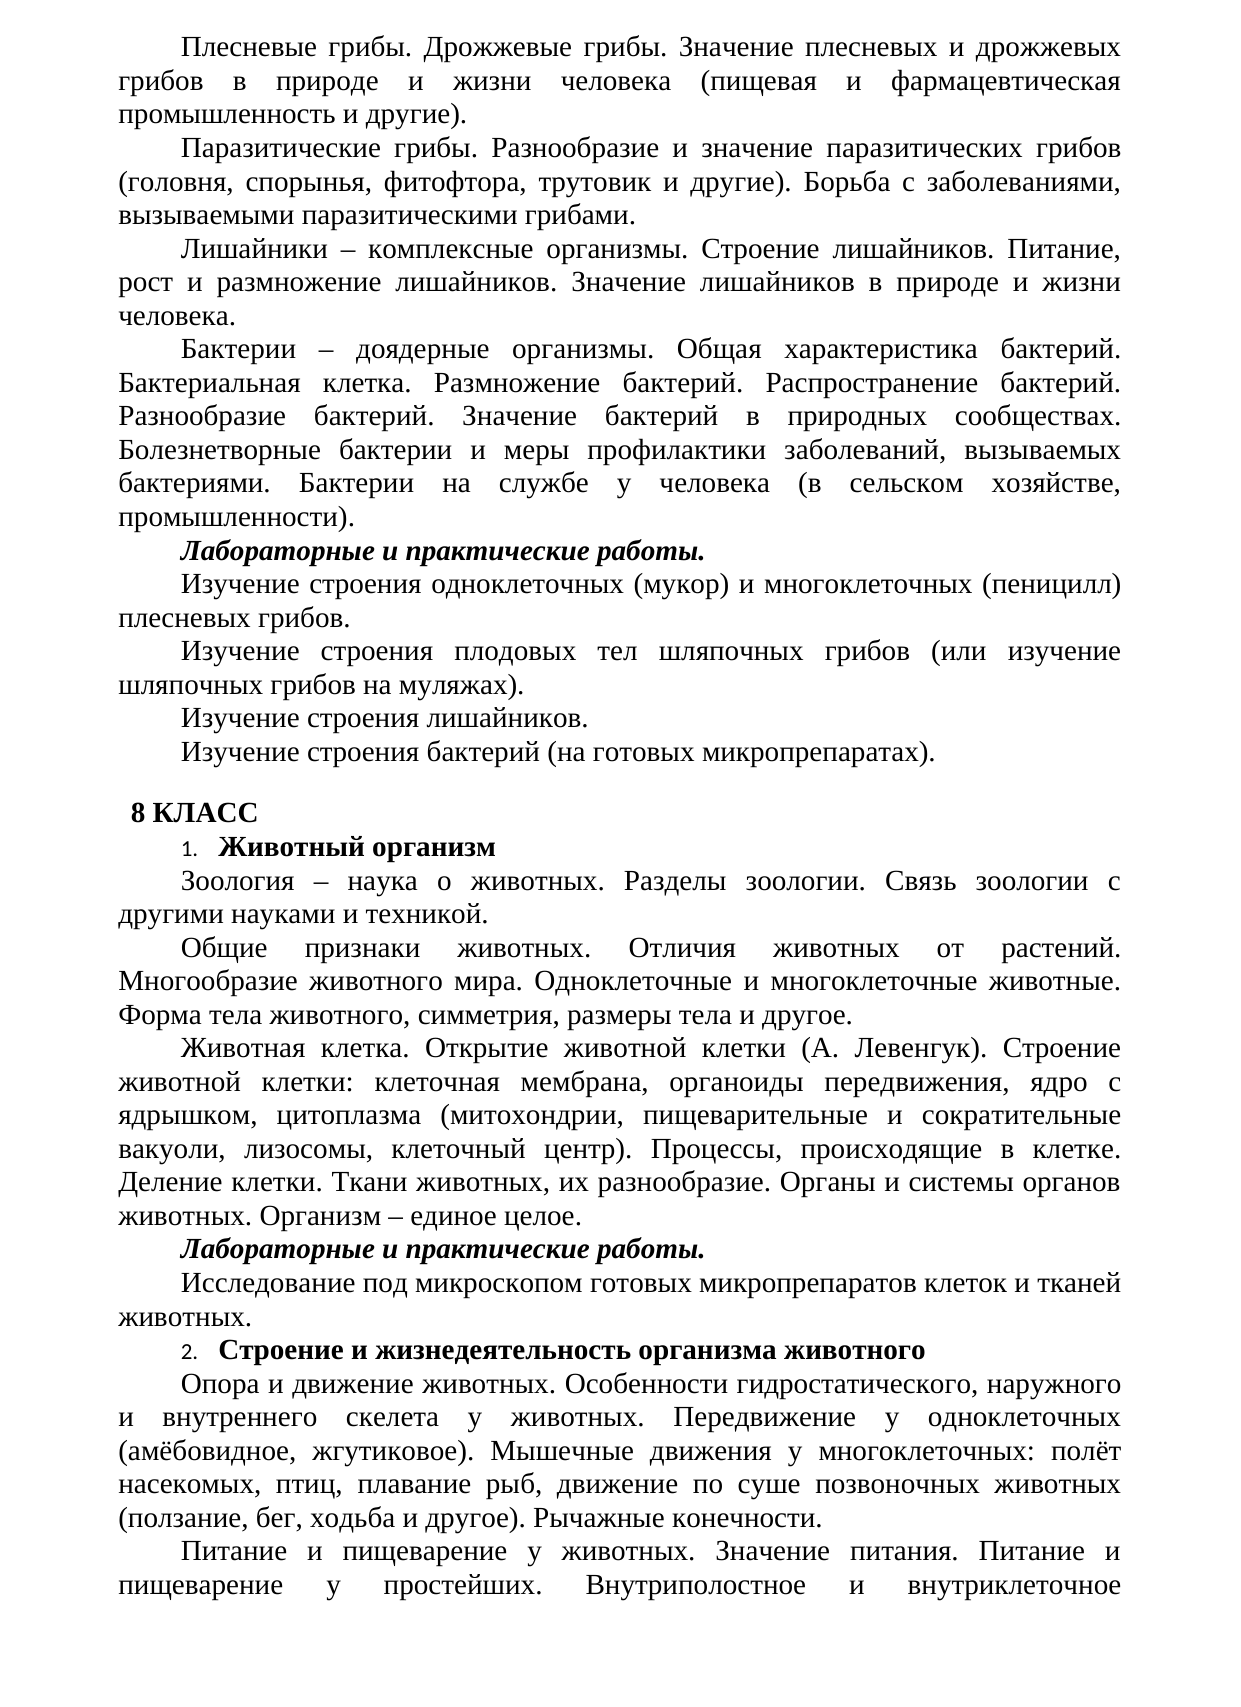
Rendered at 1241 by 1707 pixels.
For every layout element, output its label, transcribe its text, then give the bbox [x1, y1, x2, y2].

text Изучение строения бактерий (на готовых микропрепаратах). [118, 734, 1122, 767]
list Животный организм [181, 829, 1122, 863]
text Животная клетка. Открытие животной клетки (А. Левенгук). Строение животной клетки: клеточная мембрана, органоиды передвижения, ядро с ядрышком, цитоплазма (митохондрии, пищеварительные и сократительные вакуоли, лизосомы, клеточный центр). Процессы, происходящие в клетке. Деление клетки. Ткани животных, их разнообразие. Органы и системы органов животных. Организм – единое целое. [118, 1030, 1122, 1232]
text 8 КЛАСС [131, 796, 1122, 829]
text Лишайники – комплексные организмы. Строение лишайников. Питание, рост и размножение лишайников. Значение лишайников в природе и жизни человека. [118, 231, 1122, 331]
text Изучение строения лишайников. [118, 700, 1122, 734]
text Бактерии – доядерные организмы. Общая характеристика бактерий. Бактериальная клетка. Размножение бактерий. Распространение бактерий. Разнообразие бактерий. Значение бактерий в природных сообществах. Болезнетворные бактерии и меры профилактики заболеваний, вызываемых бактериями. Бактерии на службе у человека (в сельском хозяйстве, промышленности). [118, 331, 1122, 533]
text Зоология – наука о животных. Разделы зоологии. Связь зоологии с другими науками и техникой. [118, 863, 1122, 930]
text Лабораторные и практические работы. [118, 533, 1122, 566]
text Общие признаки животных. Отличия животных от растений. Многообразие животного мира. Одноклеточные и многоклеточные животные. Форма тела животного, симметрия, размеры тела и другое. [118, 930, 1122, 1030]
list Строение и жизнедеятельность организма животного [181, 1332, 1122, 1366]
text Изучение строения одноклеточных (мукор) и многоклеточных (пеницилл) плесневых грибов. [118, 566, 1122, 633]
text Исследование под микроскопом готовых микропрепаратов клеток и тканей животных. [118, 1265, 1122, 1332]
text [118, 1533, 1122, 1601]
text Лабораторные и практические работы. [118, 1232, 1122, 1265]
text Плесневые грибы. Дрожжевые грибы. Значение плесневых и дрожжевых грибов в природе и жизни человека (пищевая и фармацевтическая промышленность и другие). [118, 29, 1122, 130]
text Паразитические грибы. Разнообразие и значение паразитических грибов (головня, спорынья, фитофтора, трутовик и другие). Борьба с заболеваниями, вызываемыми паразитическими грибами. [118, 130, 1122, 231]
text Изучение строения плодовых тел шляпочных грибов (или изучение шляпочных грибов на муляжах). [118, 633, 1122, 700]
text Опора и движение животных. Особенности гидростатического, наружного и внутреннего скелета у животных. Передвижение у одноклеточных (амёбовидное, жгутиковое). Мышечные движения у многоклеточных: полёт насекомых, птиц, плавание рыб, движение по суше позвоночных животных (ползание, бег, ходьба и другое). Рычажные конечности. [118, 1366, 1122, 1533]
